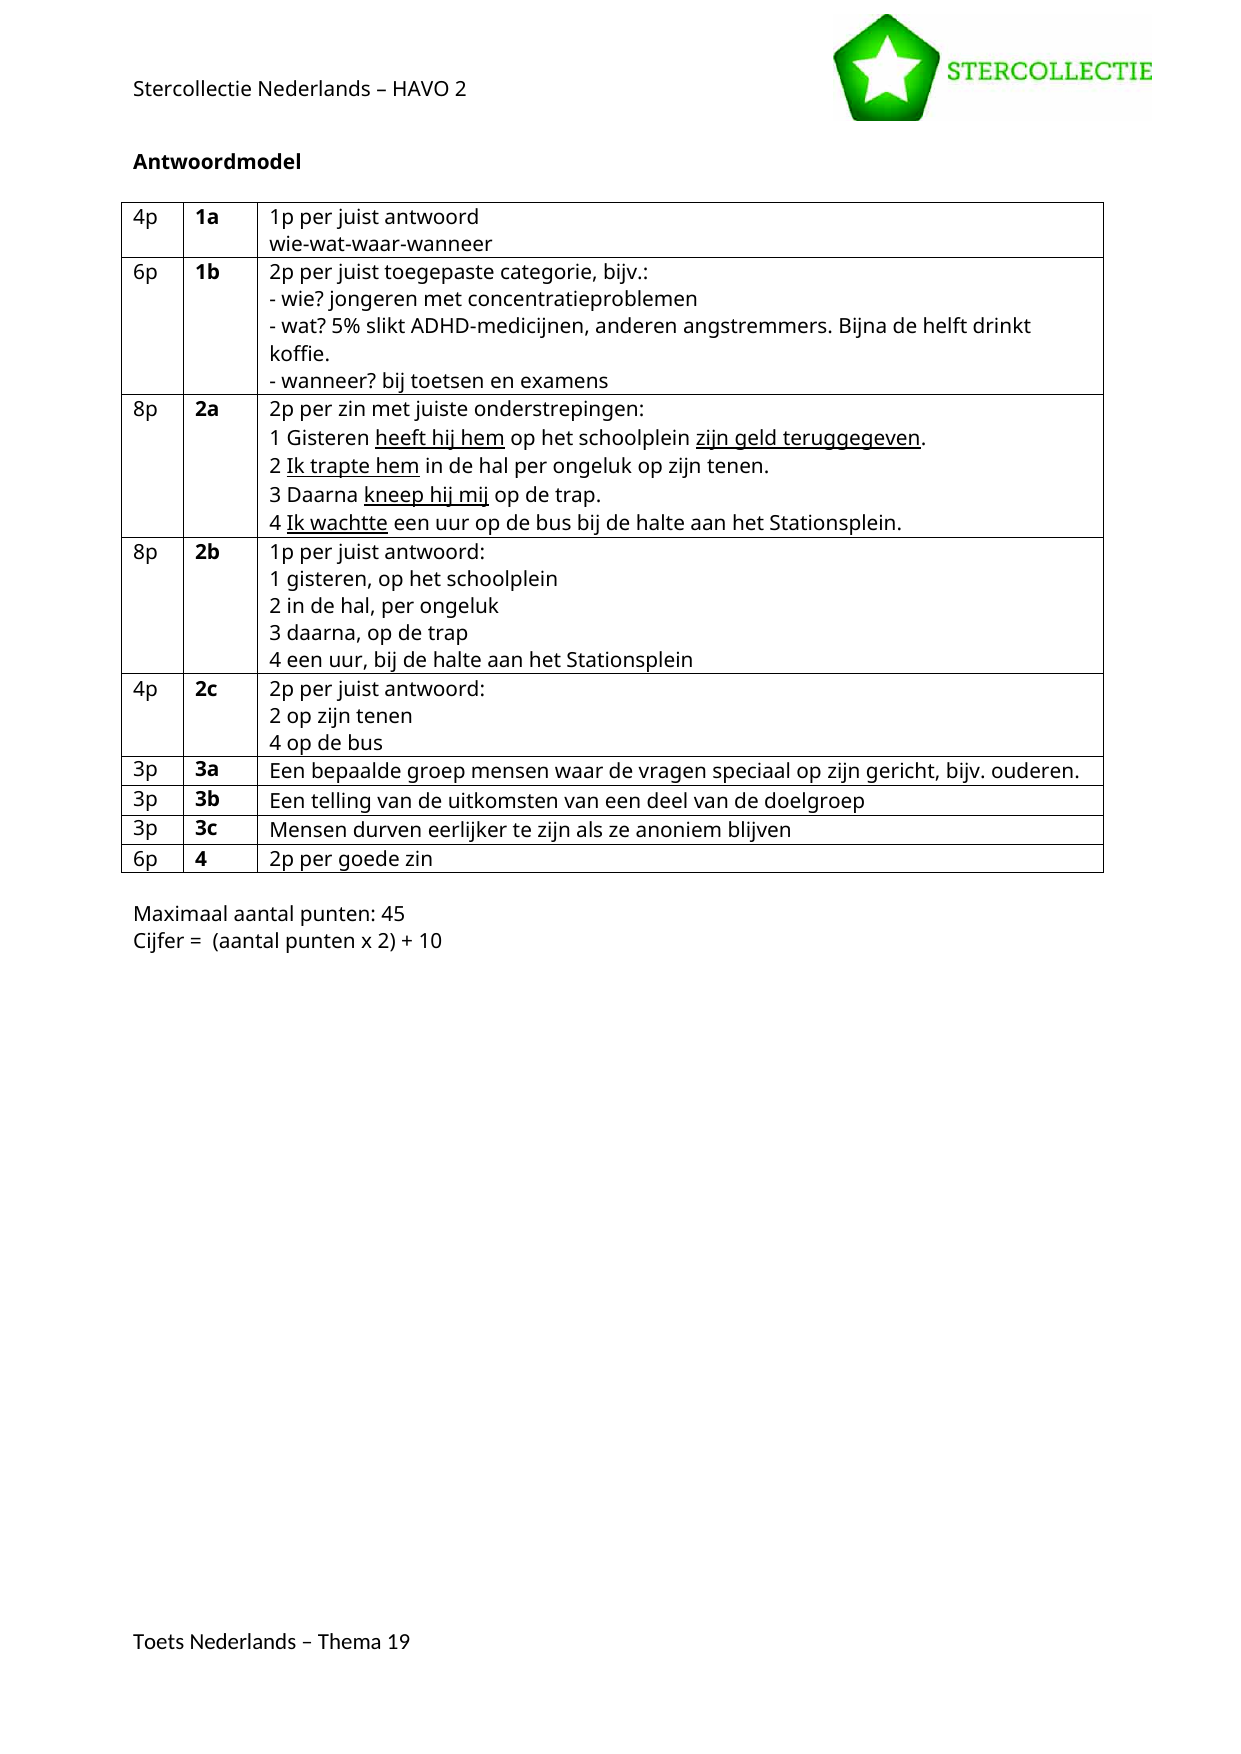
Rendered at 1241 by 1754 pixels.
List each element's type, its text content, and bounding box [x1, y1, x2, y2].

table_cell 4 [184, 845, 257, 872]
table_cell 3b [184, 786, 257, 814]
table_cell 8p [122, 538, 183, 673]
table_cell Mensen durven eerlijker te zijn als ze anoniem blijven [258, 816, 1103, 844]
table_cell 2c [184, 674, 257, 756]
table_cell 8p [122, 395, 183, 537]
table_cell 2b [184, 538, 257, 673]
picture [833, 14, 1152, 121]
table_cell 6p [122, 845, 183, 872]
table_cell 3p [122, 786, 183, 814]
table_cell 1b [184, 258, 257, 393]
table_cell 2p per goede zin [258, 845, 1103, 872]
table_cell 3c [184, 816, 257, 844]
table_cell 1p per juist antwoord: 1 gisteren, op het schoolplein 2 in de hal, per ongeluk 3 daarna, op de trap 4 een uur, bij de halte aan het Stationsplein [258, 538, 1103, 673]
table_header 1a [184, 203, 257, 257]
table_cell 4p [122, 674, 183, 756]
table_cell Een bepaalde groep mensen waar de vragen speciaal op zijn gericht, bijv. ouderen. [258, 757, 1103, 785]
text Antwoordmodel [133, 148, 1093, 175]
table_cell 6p [122, 258, 183, 393]
table_cell 3p [122, 757, 183, 785]
table_cell 2a [184, 395, 257, 537]
table_header 1p per juist antwoord wie-wat-waar-wanneer [258, 203, 1103, 257]
table_cell 3a [184, 757, 257, 785]
table_cell 2p per juist antwoord: 2 op zijn tenen 4 op de bus [258, 674, 1103, 756]
table_cell 2p per juist toegepaste categorie, bijv.: - wie? jongeren met concentratieproblemen - wat? 5% slikt ADHD-medicijnen, anderen angstremmers. Bijna de helft drinkt koffie. - wanneer? bij toetsen en examens [258, 258, 1103, 393]
table_cell 3p [122, 816, 183, 844]
text Maximaal aantal punten: 45 [133, 900, 1093, 927]
table_cell Een telling van de uitkomsten van een deel van de doelgroep [258, 786, 1103, 814]
text Cijfer = (aantal punten x 2) + 10 [133, 927, 1093, 954]
table_header 4p [122, 203, 183, 257]
table_cell 2p per zin met juiste onderstrepingen: 1 Gisteren heeft hij hem op het schoolplein zijn geld teruggegeven. 2 Ik trapte hem in de hal per ongeluk op zijn tenen. 3 Daarna kneep hij mij op de trap. 4 Ik wachtte een uur op de bus bij de halte aan het Stationsplein. [258, 395, 1103, 537]
